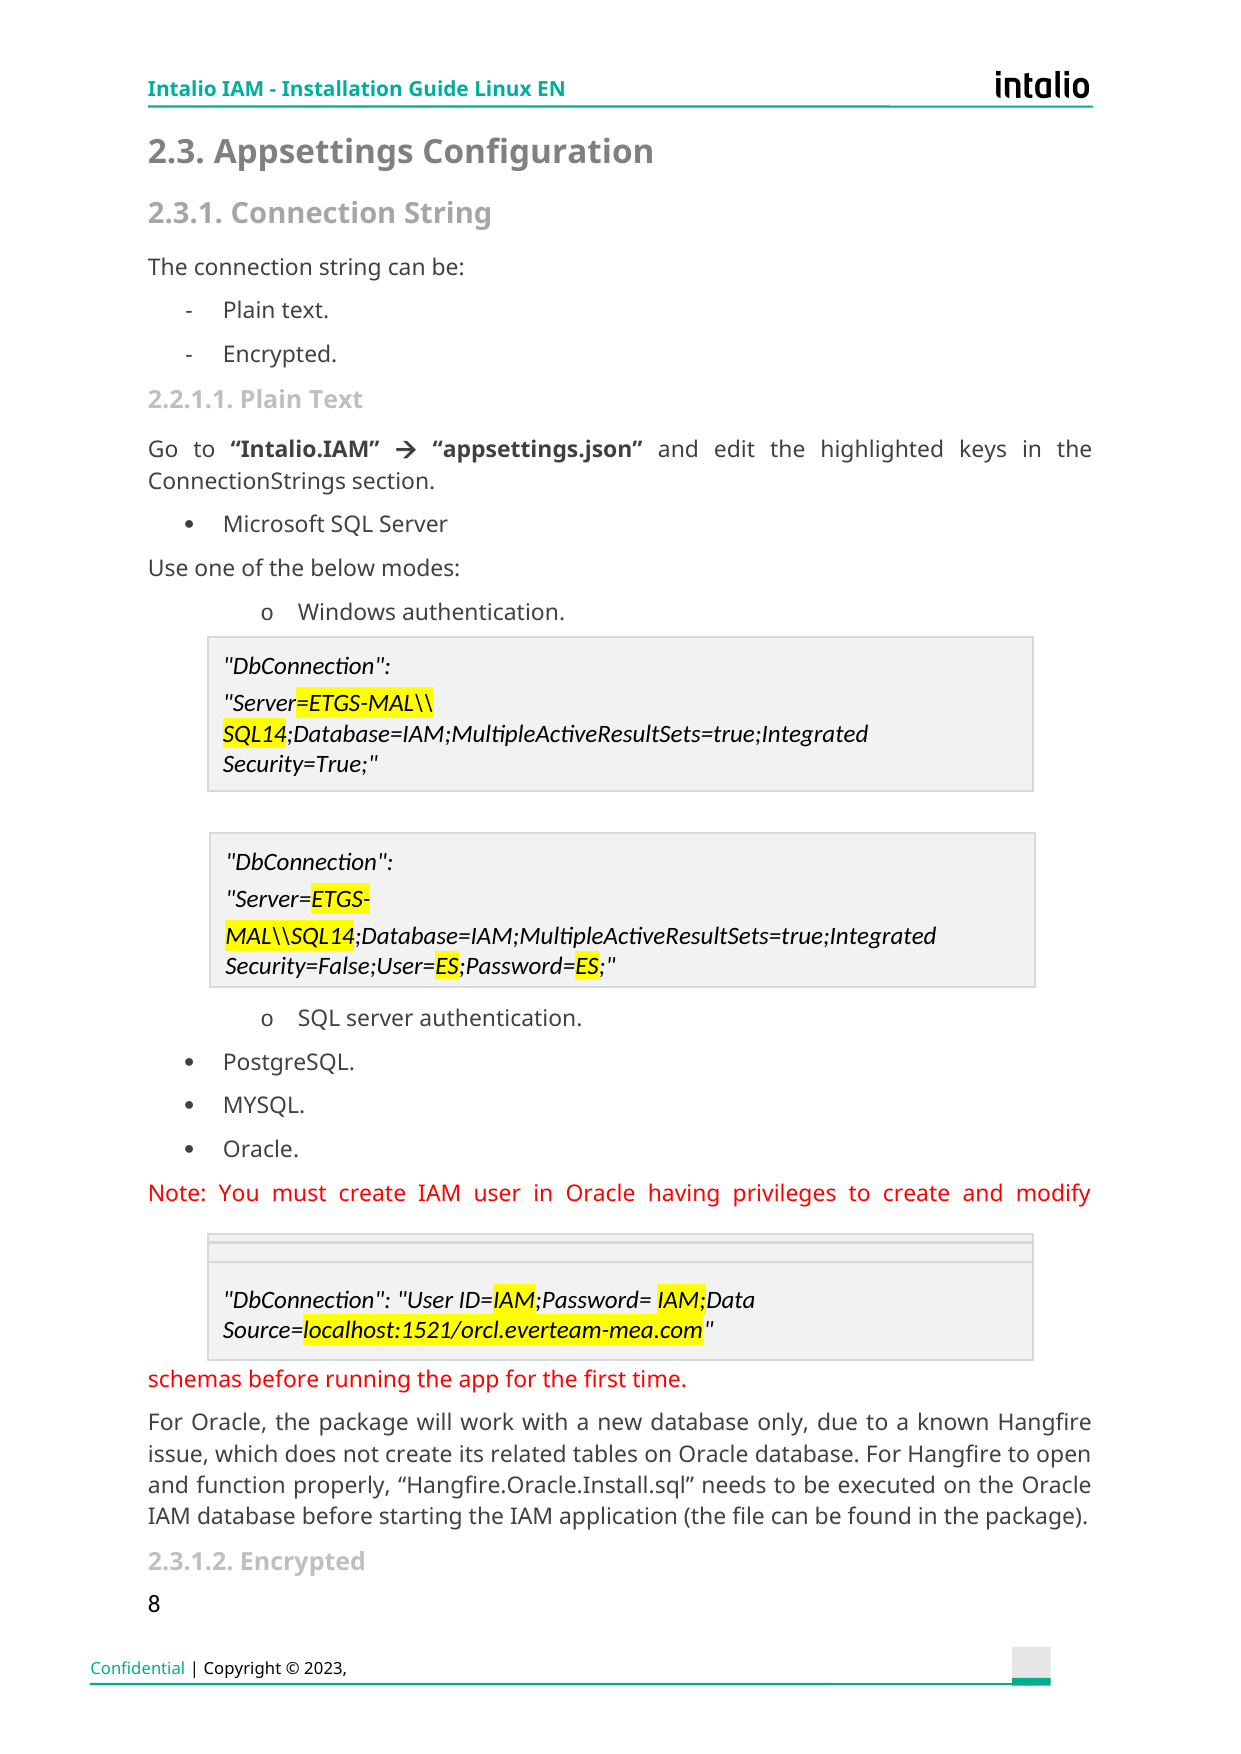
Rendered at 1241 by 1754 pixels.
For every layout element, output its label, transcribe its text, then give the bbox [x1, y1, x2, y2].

text Note: You must create IAM user in Oracle having privileges to create and modify schemas before running the app for the first time. [148, 1177, 1092, 1394]
list Oracle. [185, 1133, 1092, 1164]
list SQL server authentication. [260, 640, 1092, 1033]
list Windows authentication. [260, 596, 1092, 627]
subtitle Connection String [148, 192, 1092, 232]
text Use one of the below modes: [148, 552, 1092, 583]
list Microsoft SQL Server [185, 508, 1092, 539]
list Plain text. [185, 294, 1092, 325]
text The connection string can be: [148, 250, 1092, 282]
list MYSQL. [185, 1089, 1092, 1120]
text Go to “Intalio.IAM” “appsettings.json” and edit the highlighted keys in the ConnectionStrings section. [148, 433, 1092, 496]
list PostgreSQL. [185, 1045, 1092, 1077]
text For Oracle, the package will work with a new database only, due to a known Hangfire issue, which does not create its related tables on Oracle database. For Hangfire to open and function properly, “Hangfire.Oracle.Install.sql” needs to be executed on the Oracle IAM database before starting the IAM application (the file can be found in the package). [148, 1406, 1092, 1438]
subtitle Appsettings Configuration [148, 128, 1092, 173]
subtitle 2.3.1.2. Encrypted [148, 1544, 1092, 1578]
picture [993, 70, 1092, 99]
subtitle 2.2.1.1. Plain Text [148, 382, 1092, 416]
list Encrypted. [185, 338, 1092, 369]
